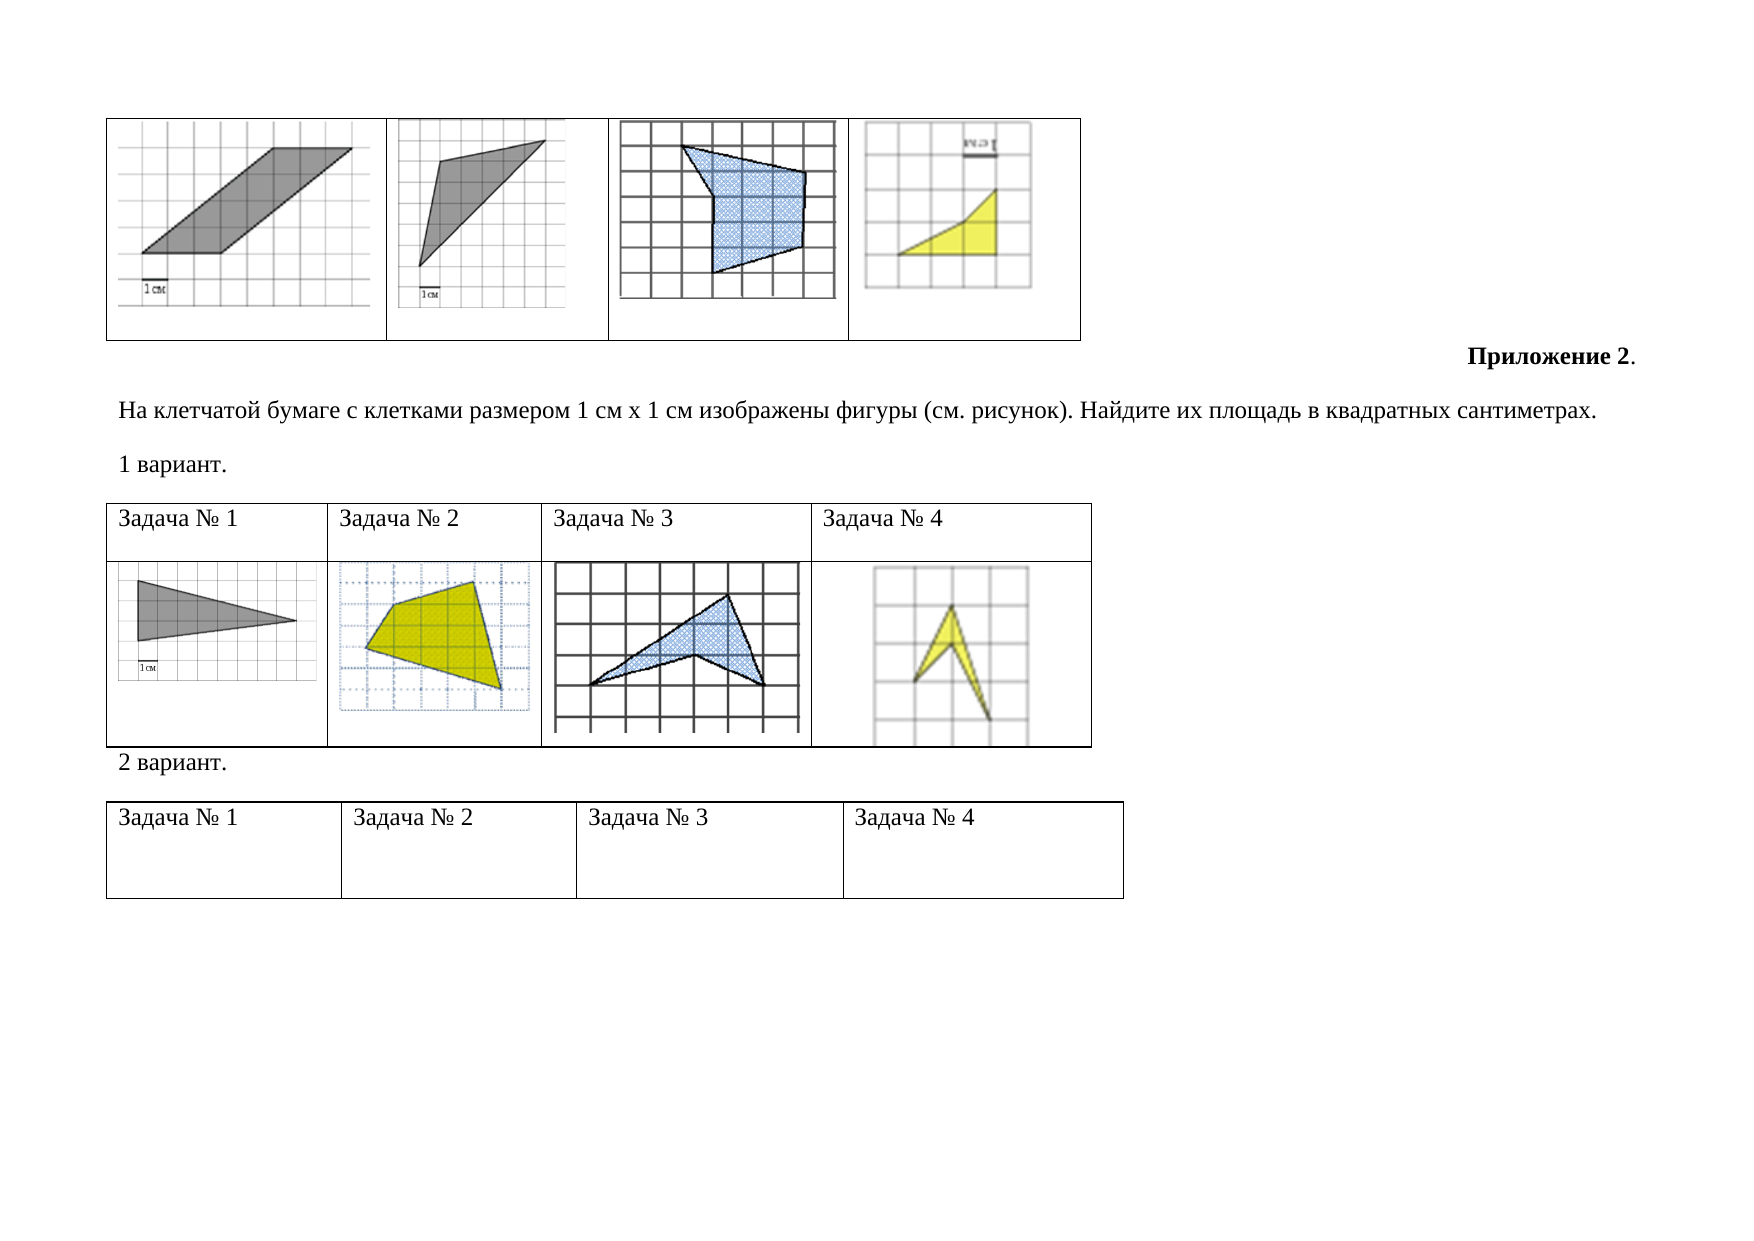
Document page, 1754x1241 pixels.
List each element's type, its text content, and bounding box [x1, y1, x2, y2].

table_header Задача № 4 [812, 504, 1091, 561]
picture [859, 119, 1033, 291]
picture [871, 562, 1032, 747]
table_header Задача № 1 [107, 504, 327, 561]
picture [118, 562, 317, 681]
table_cell [812, 562, 871, 746]
text На клетчатой бумаге с клетками размером 1 см х 1 см изображены фигуры (см. рисунок). Найдите их площадь в квадратных сантиметрах. [118, 395, 1636, 423]
table_header Задача № 3 [577, 803, 843, 898]
picture [619, 119, 837, 299]
text 2 вариант. [118, 747, 1636, 776]
table_cell [1032, 562, 1091, 746]
table_header Задача № 1 [107, 803, 341, 898]
text 1 вариант. [118, 449, 1636, 477]
table_cell [609, 119, 848, 340]
table_cell [107, 119, 386, 340]
table_cell [542, 562, 811, 746]
table_cell [107, 562, 327, 746]
table_header Задача № 2 [328, 504, 541, 561]
table_header Задача № 4 [844, 803, 1123, 898]
picture [339, 562, 531, 711]
table_cell [328, 562, 541, 746]
table_header Задача № 2 [342, 803, 576, 898]
table_cell [849, 119, 1080, 340]
table_header Задача № 3 [542, 504, 811, 561]
text Приложение 2. [118, 341, 1636, 370]
picture [118, 119, 371, 312]
picture [398, 119, 566, 308]
picture [553, 562, 801, 733]
table_cell [387, 119, 608, 340]
